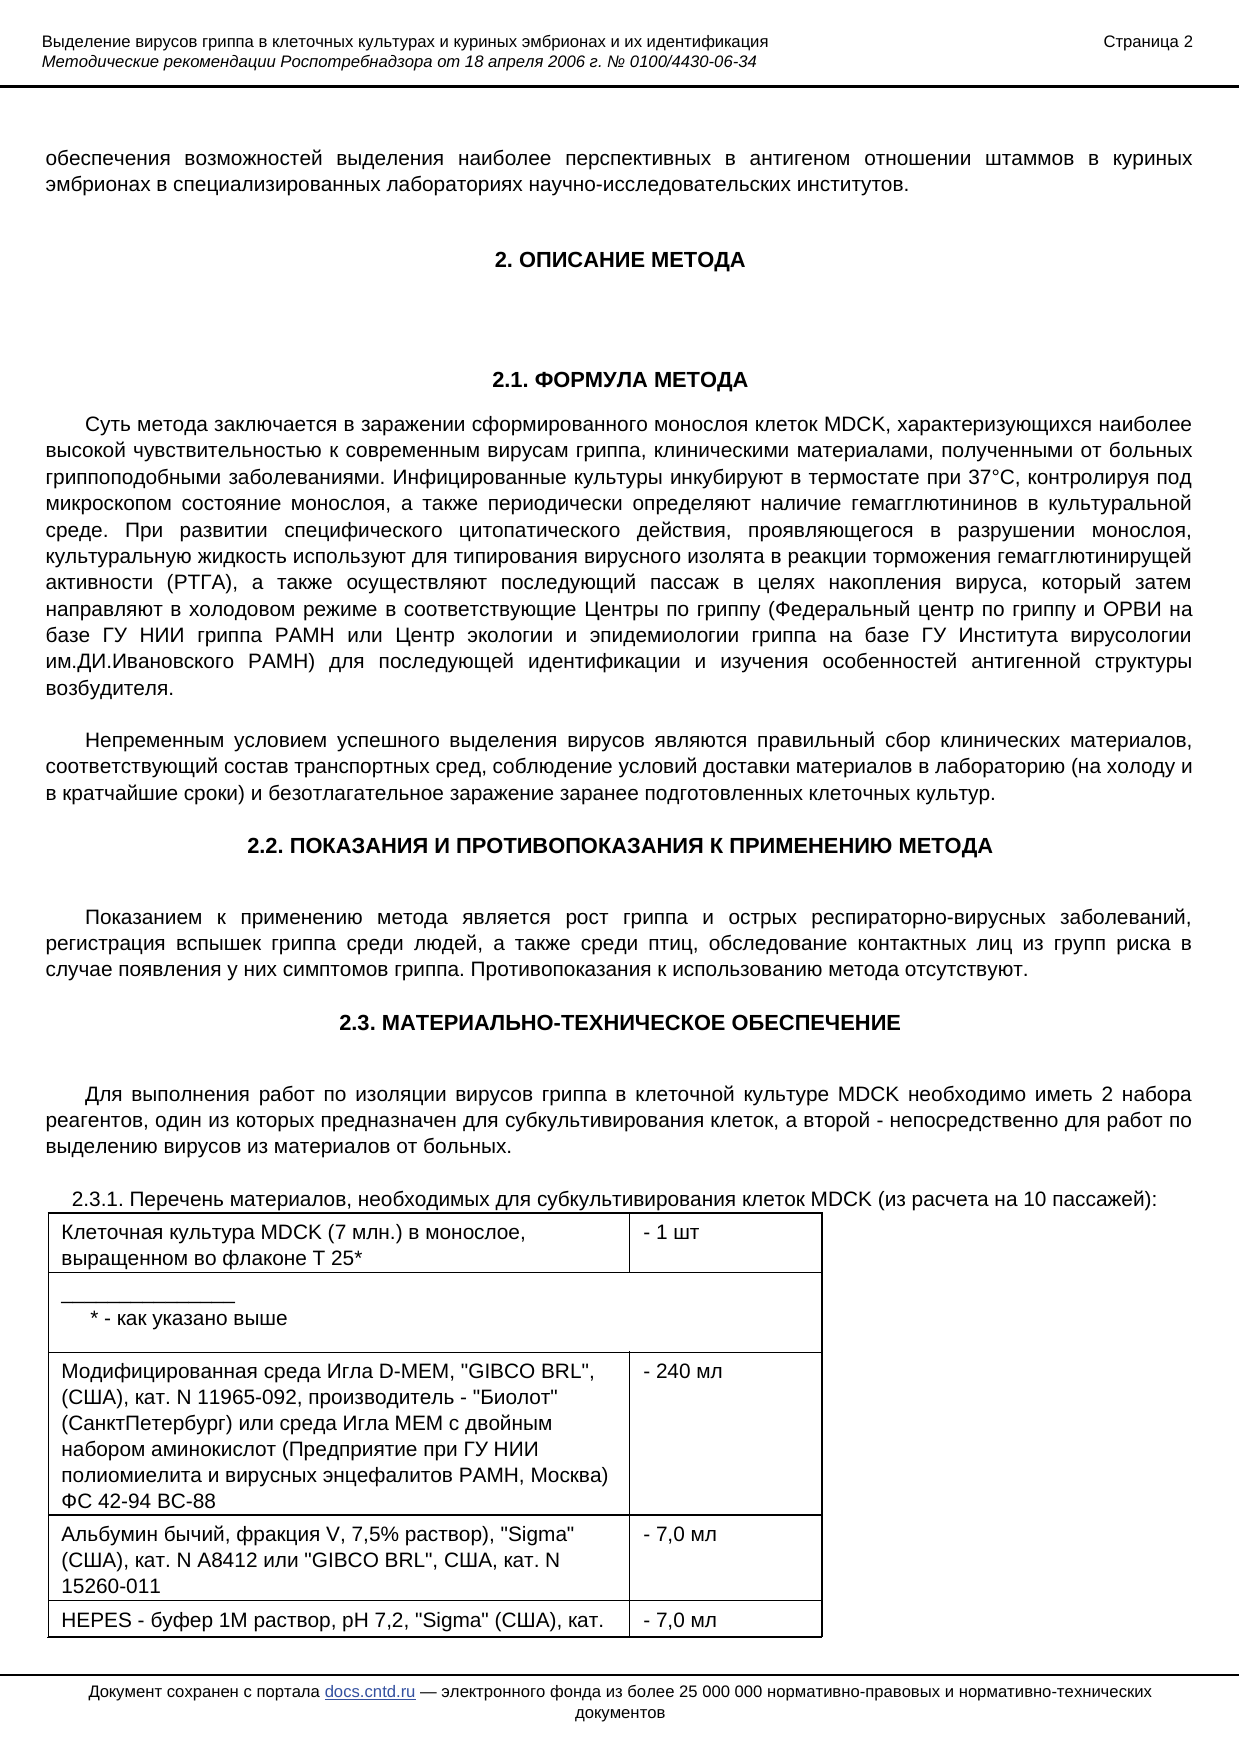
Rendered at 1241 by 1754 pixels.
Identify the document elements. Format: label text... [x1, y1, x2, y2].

table_header - 1 шт [630, 1214, 821, 1272]
subtitle 2. ОПИСАНИЕ МЕТОДА [47, 247, 1193, 272]
table_cell - 240 мл [630, 1353, 821, 1514]
text Суть метода заключается в заражении сформированного монослоя клеток MDCK, характеризующихся наиболее высокой чувствительностью к современным вирусам гриппа, клиническими материалами, полученными от больных гриппоподобными заболеваниями. Инфицированные культуры инкубируют в термостате при 37°С, контролируя под микроскопом состояние монослоя, а также периодически определяют наличие гемагглютининов в культуральной среде. При развитии специфического цитопатического действия, проявляющегося в разрушении монослоя, культуральную жидкость используют для типирования вирусного изолята в реакции торможения гемагглютинирущей активности (РТГА), а также осуществляют последующий пассаж в целях накопления вируса, который затем направляют в холодовом режиме в соответствующие Центры по гриппу (Федеральный центр по гриппу и ОРВИ на базе ГУ НИИ гриппа РАМН или Центр экологии и эпидемиологии гриппа на базе ГУ Института вирусологии им.ДИ.Ивановского РАМН) для последующей идентификации и изучения особенностей антигенной структуры возбудителя. [45, 412, 1193, 699]
text 2.3.1. Перечень материалов, необходимых для субкультивирования клеток MDCK (из расчета на 10 пассажей): [61, 1186, 1169, 1210]
text Для выполнения работ по изоляции вирусов гриппа в клеточной культуре MDCK необходимо иметь 2 набора реагентов, один из которых предназначен для субкультивирования клеток, а второй - непосредственно для работ по выделению вирусов из материалов от больных. [45, 1081, 1193, 1158]
text Показанием к применению метода является рост гриппа и острых респираторно-вирусных заболеваний, регистрация вспышек гриппа среди людей, а также среди птиц, обследование контактных лиц из групп риска в случае появления у них симптомов гриппа. Противопоказания к использованию метода отсутствуют. [45, 904, 1193, 981]
table_cell - 7,0 мл [630, 1516, 821, 1600]
table_cell - 7,0 мл [630, 1601, 821, 1636]
table_cell [630, 1273, 821, 1351]
subtitle 2.2. ПОКАЗАНИЯ И ПРОТИВОПОКАЗАНИЯ К ПРИМЕНЕНИЮ МЕТОДА [47, 833, 1193, 858]
table_cell Модифицированная среда Игла D-MEM, "GIBCO BRL", (США), кат. N 11965-092, производитель - "Биолот" (СанктПетербург) или среда Игла MEM с двойным набором аминокислот (Предприятие при ГУ НИИ полиомиелита и вирусных энцефалитов РАМН, Москва) ФС 42-94 ВС-88 [49, 1353, 629, 1514]
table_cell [49, 1601, 629, 1636]
table_header Клеточная культура MDCK (7 млн.) в монослое, выращенном во флаконе Т 25* [49, 1214, 629, 1272]
table_cell Альбумин бычий, фракция V, 7,5% раствор), "Sigma" (США), кат. N А8412 или "GIBCO BRL", США, кат. N 15260-011 [49, 1516, 629, 1600]
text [45, 146, 1193, 196]
text Непременным условием успешного выделения вирусов являются правильный сбор клинических материалов, соответствующий состав транспортных сред, соблюдение условий доставки материалов в лабораторию (на холоду и в кратчайшие сроки) и безотлагательное заражение заранее подготовленных клеточных культур. [45, 728, 1193, 804]
subtitle 2.3. МАТЕРИАЛЬНО-ТЕХНИЧЕСКОЕ ОБЕСПЕЧЕНИЕ [47, 1009, 1193, 1035]
table_cell _______________ * - как указано выше [49, 1273, 629, 1351]
subtitle 2.1. ФОРМУЛА МЕТОДА [47, 367, 1193, 392]
